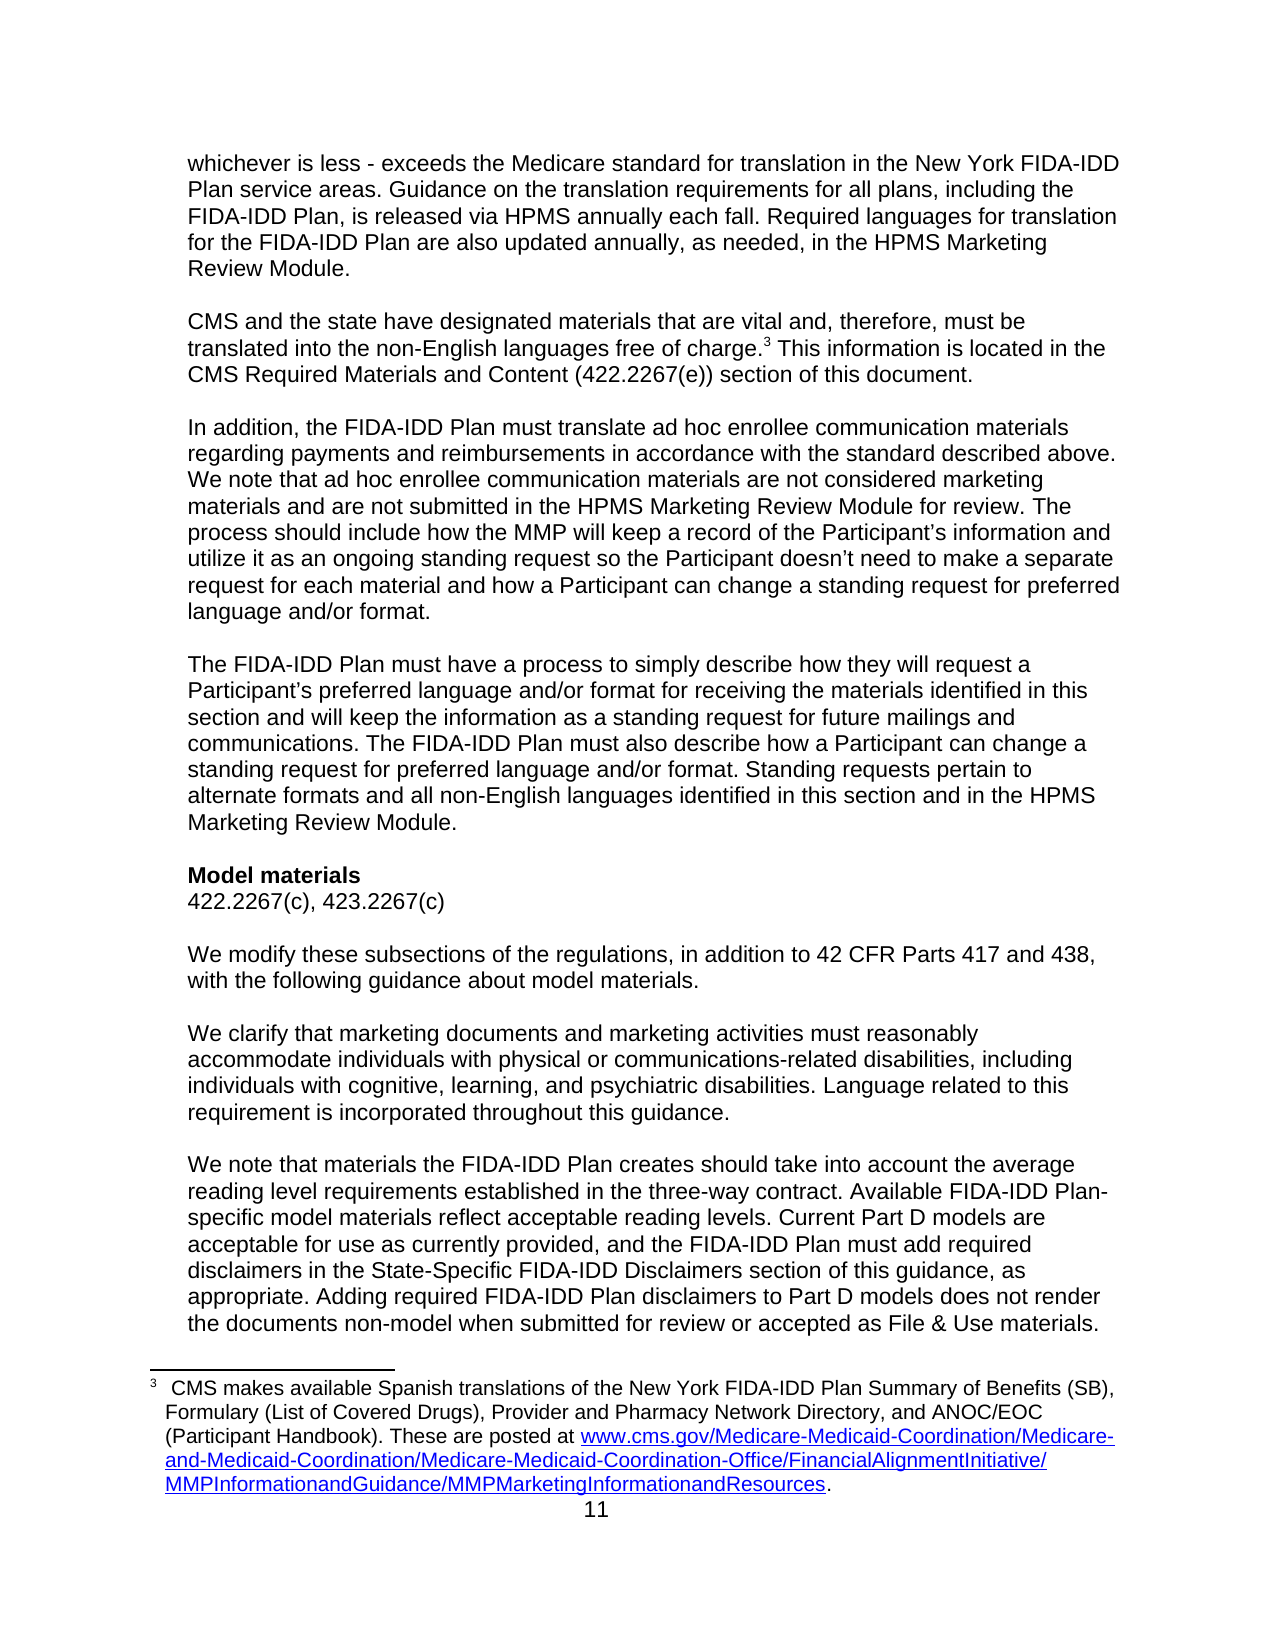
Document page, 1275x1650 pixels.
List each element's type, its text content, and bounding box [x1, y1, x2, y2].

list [187, 150, 1125, 282]
text In addition, the FIDA-IDD Plan must translate ad hoc enrollee communication materials regarding payments and reimbursements in accordance with the standard described above. We note that ad hoc enrollee communication materials are not considered marketing materials and are not submitted in the HPMS Marketing Review Module for review. The process should include how the MMP will keep a record of the Participant’s information and utilize it as an ongoing standing request so the Participant doesn’t need to make a separate request for each material and how a Participant can change a standing request for preferred language and/or format. [187, 413, 1125, 624]
text CMS and the state have designated materials that are vital and, therefore, must be translated into the non-English languages free of charge. This information is located in the CMS Required Materials and Content (422.2267(e)) section of this document. [187, 308, 1125, 387]
text We clarify that marketing documents and marketing activities must reasonably accommodate individuals with physical or communications-related disabilities, including individuals with cognitive, learning, and psychiatric disabilities. Language related to this requirement is incorporated throughout this guidance. [187, 1020, 1125, 1125]
text The FIDA-IDD Plan must have a process to simply describe how they will request a Participant’s preferred language and/or format for receiving the materials identified in this section and will keep the information as a standing request for future mailings and communications. The FIDA-IDD Plan must also describe how a Participant can change a standing request for preferred language and/or format. Standing requests pertain to alternate formats and all non-English languages identified in this section and in the HPMS Marketing Review Module. [187, 651, 1125, 835]
text 422.2267(c), 423.2267(c) [187, 888, 1125, 914]
text We note that materials the FIDA-IDD Plan creates should take into account the average reading level requirements established in the three-way contract. Available FIDA-IDD Plan-specific model materials reflect acceptable reading levels. Current Part D models are acceptable for use as currently provided, and the FIDA-IDD Plan must add required disclaimers in the State-Specific FIDA-IDD Disclaimers section of this guidance, as appropriate. Adding required FIDA-IDD Plan disclaimers to Part D models does not render the documents non-model when submitted for review or accepted as File & Use materials. [187, 1151, 1125, 1336]
subtitle Model materials [187, 862, 1125, 888]
text We modify these subsections of the regulations, in addition to 42 CFR Parts 417 and 438, with the following guidance about model materials. [187, 941, 1125, 993]
